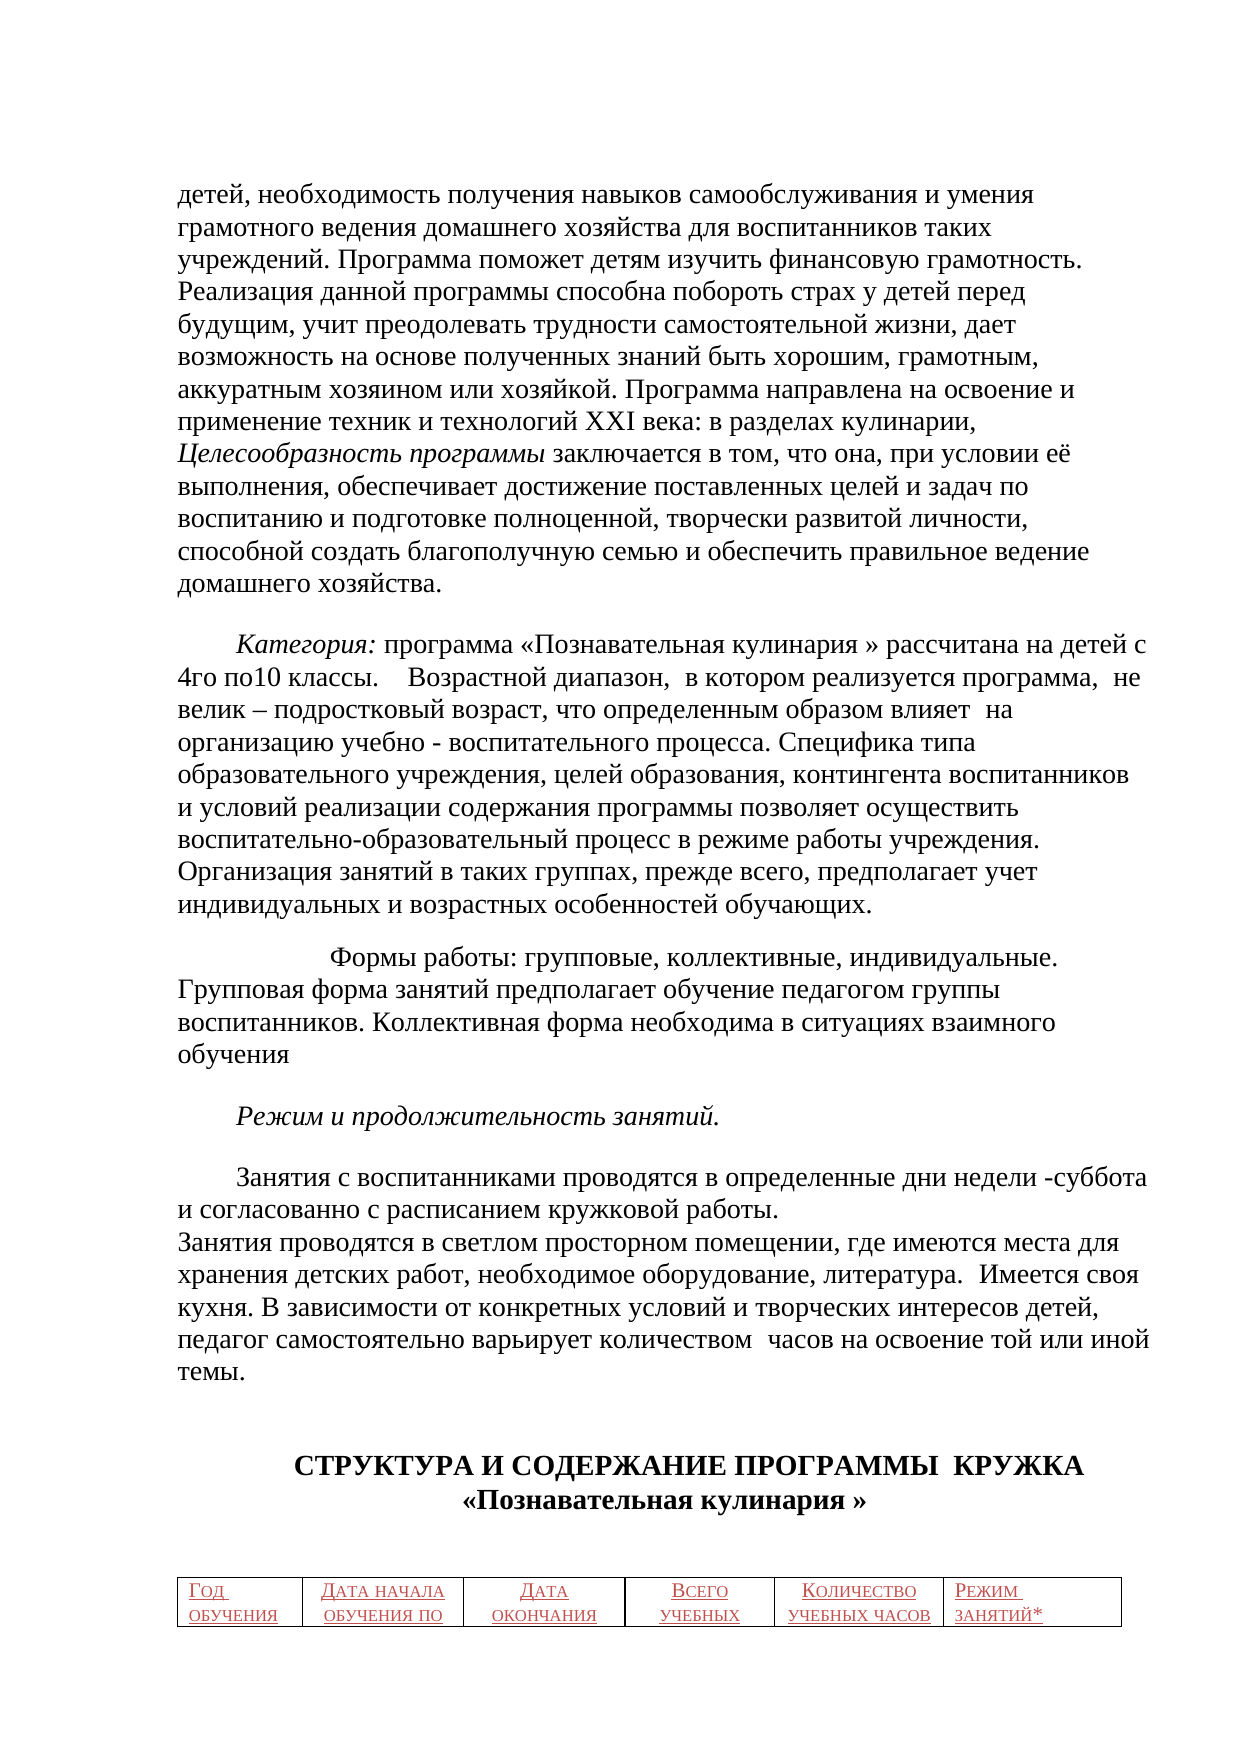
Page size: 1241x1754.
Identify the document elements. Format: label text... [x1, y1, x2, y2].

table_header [464, 1578, 624, 1626]
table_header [303, 1578, 463, 1626]
text Занятия с воспитанниками проводятся в определенные дни недели -суббота и согласованно с расписанием кружковой работы. Занятия проводятся в светлом просторном помещении, где имеются места для хранения детских работ, необходимое оборудование, литература. Имеется своя кухня. В зависимости от конкретных условий и творческих интересов детей, педагог самостоятельно варьирует количеством часов на освоение той или иной темы. [177, 1160, 1152, 1387]
table_header Год обучения [178, 1578, 302, 1626]
text Режим и продолжительность занятий. [177, 1098, 1152, 1131]
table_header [626, 1578, 774, 1626]
text Категория: программа «Познавательная кулинария » рассчитана на детей с 4го по10 классы. Возрастной диапазон, в котором реализуется программа, не велик – подростковый возраст, что определенным образом влияет на организацию учебно - воспитательного процесса. Специфика типа образовательного учреждения, целей образования, контингента воспитанников и условий реализации содержания программы позволяет осуществить воспитательно-образовательный процесс в режиме работы учреждения. Организация занятий в таких группах, прежде всего, предполагает учет индивидуальных и возрастных особенностей обучающих. [177, 628, 1152, 919]
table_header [775, 1578, 943, 1626]
table_header Режим занятий* [944, 1578, 1121, 1626]
text СТРУКТУРА И СОДЕРЖАНИЕ ПРОГРАММЫ КРУЖКА «Познавательная кулинария » [177, 1448, 1152, 1516]
text Формы работы: групповые, коллективные, индивидуальные. Групповая форма занятий предполагает обучение педагогом группы воспитанников. Коллективная форма необходима в ситуациях взаимного обучения [177, 919, 1152, 1069]
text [177, 177, 1152, 598]
